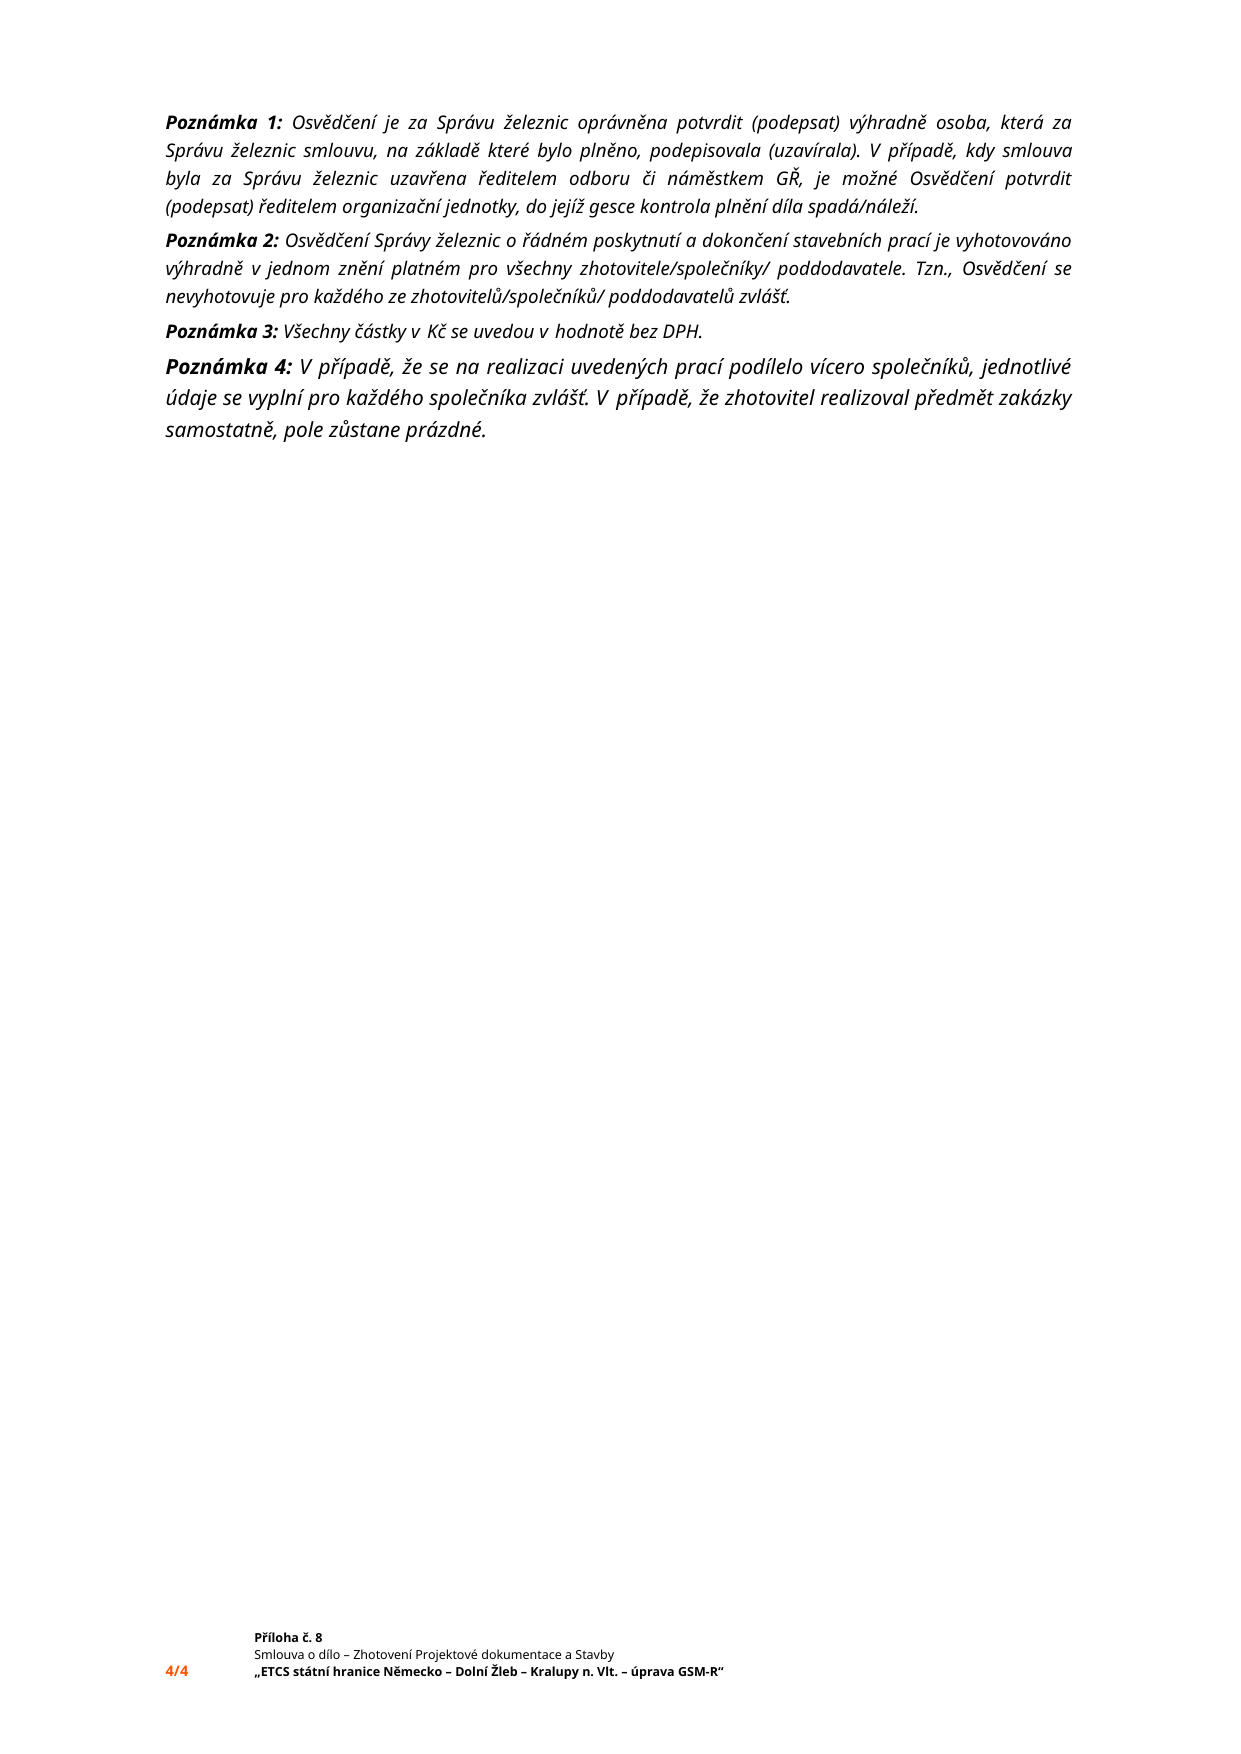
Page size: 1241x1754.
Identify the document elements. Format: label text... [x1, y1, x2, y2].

text Poznámka 3: Všechny částky v Kč se uvedou v hodnotě bez DPH. [165, 318, 1075, 343]
text Poznámka 1: Osvědčení je za Správu železnic oprávněna potvrdit (podepsat) výhradně osoba, která za Správu železnic smlouvu, na základě které bylo plněno, podepisovala (uzavírala). V případě, kdy smlouva byla za Správu železnic uzavřena ředitelem odboru či náměstkem GŘ, je možné Osvědčení potvrdit (podepsat) ředitelem organizační jednotky, do jejíž gesce kontrola plnění díla spadá/náleží. [165, 109, 1075, 219]
text Poznámka 4: V případě, že se na realizaci uvedených prací podílelo vícero společníků, jednotlivé údaje se vyplní pro každého společníka zvlášť. V případě, že zhotovitel realizoval předmět zakázky samostatně, pole zůstane prázdné. [165, 352, 1075, 443]
text Poznámka 2: Osvědčení Správy železnic o řádném poskytnutí a dokončení stavebních prací je vyhotovováno výhradně v jednom znění platném pro všechny zhotovitele/společníky/ poddodavatele. Tzn., Osvědčení se nevyhotovuje pro každého ze zhotovitelů/společníků/ poddodavatelů zvlášť. [165, 228, 1075, 309]
